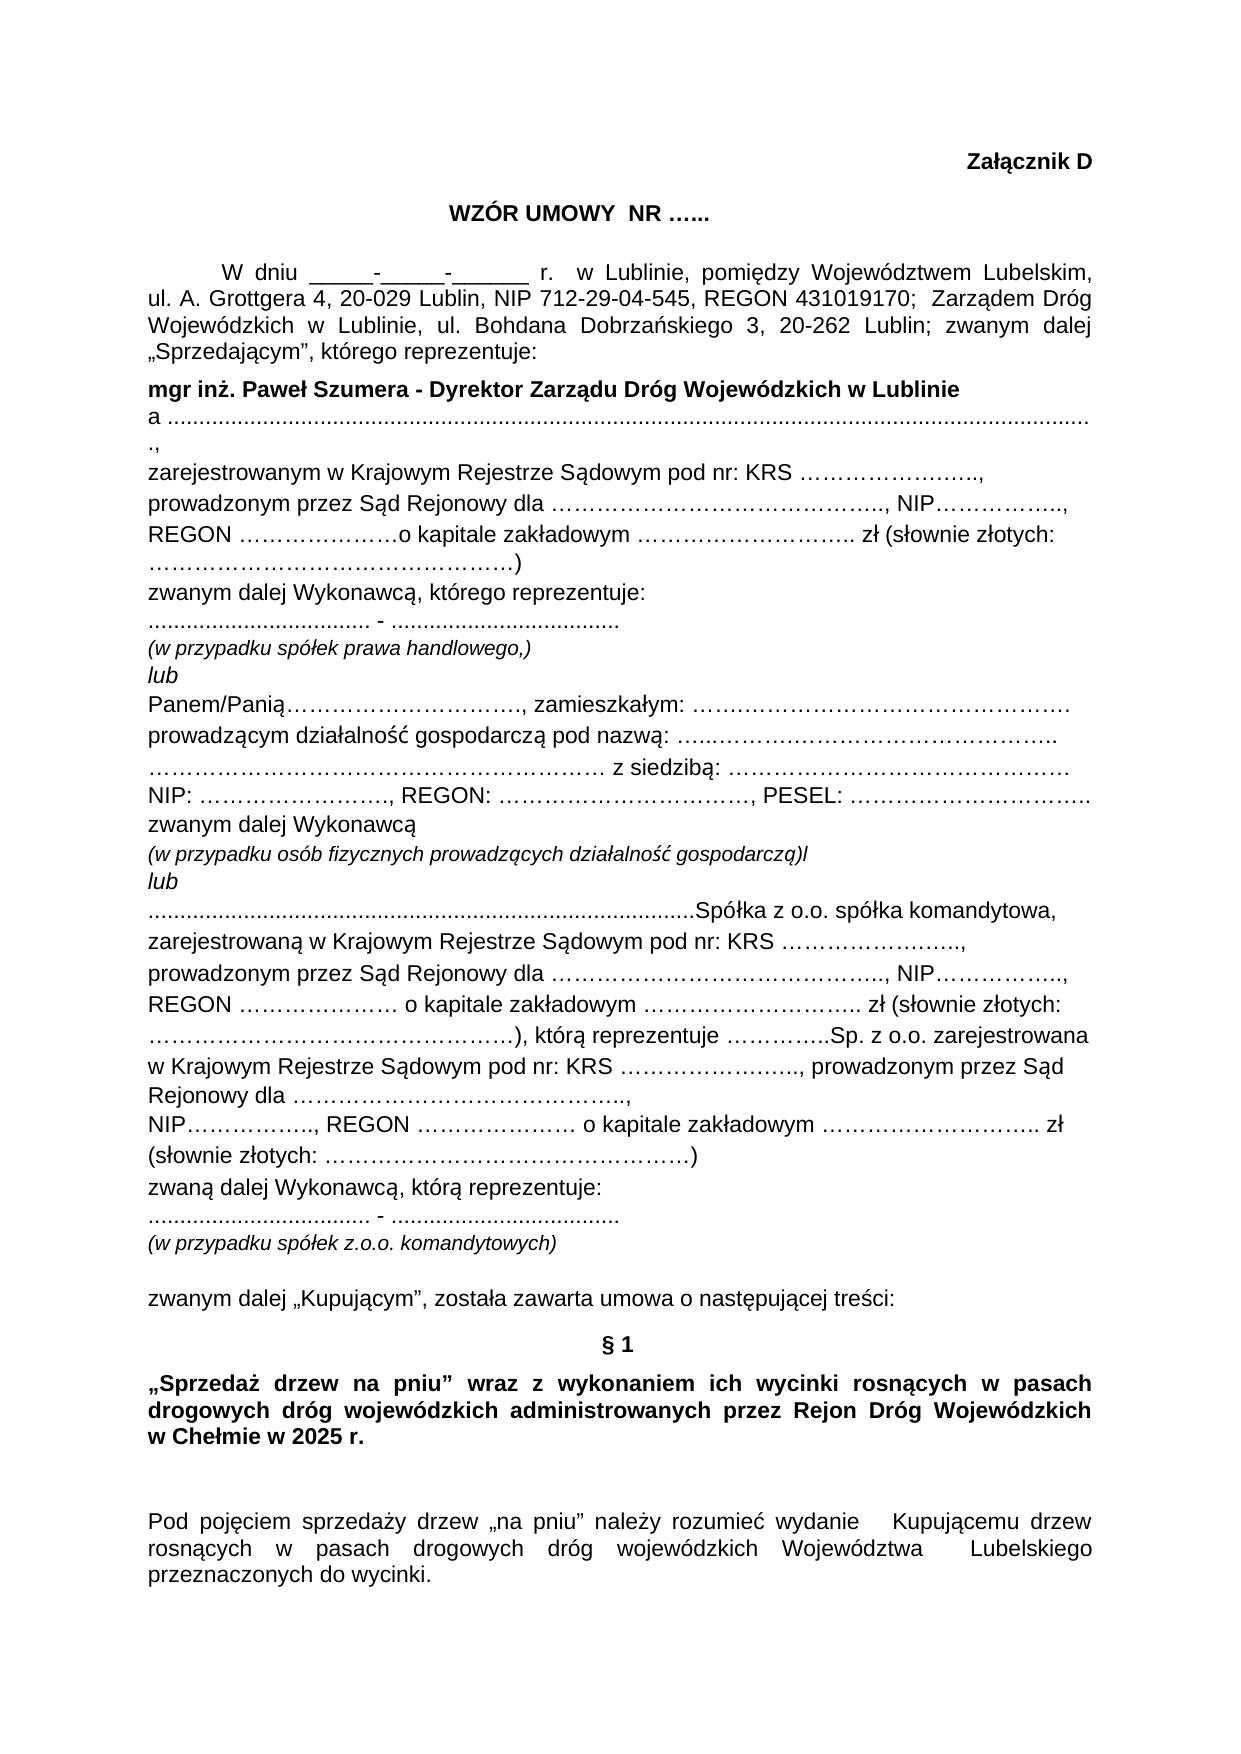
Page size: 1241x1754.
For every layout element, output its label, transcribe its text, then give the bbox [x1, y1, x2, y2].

text WZÓR UMOWY NR …... [148, 200, 1011, 227]
text Pod pojęciem sprzedaży drzew „na pniu” należy rozumieć wydanie Kupującemu drzew rosnących w pasach drogowych dróg wojewódzkich Województwa Lubelskiego przeznaczonych do wycinki. [148, 1508, 1093, 1587]
text zwanym dalej Wykonawcą, którego reprezentuje: [148, 576, 1093, 607]
text ................................... - .................................... [148, 607, 1093, 633]
text Załącznik D [148, 148, 1093, 174]
text W dniu _____-_____-______ r. w Lublinie, pomiędzy Województwem Lubelskim, ul. A. Grottgera 4, 20-029 Lublin, NIP 712-29-04-545, REGON 431019170; Zarządem Dróg Wojewódzkich w Lublinie, ul. Bohdana Dobrzańskiego 3, 20-262 Lublin; zwanym dalej „Sprzedającym”, którego reprezentuje: [148, 259, 1093, 364]
text lub [148, 662, 1093, 688]
text NIP: ……………………., REGON: ……………………………, PESEL: ………………………….. [148, 782, 1093, 808]
text Panem/Panią…………………………., zamieszkałym: …….……………………………………. [148, 688, 1093, 719]
text …………………………………………………… z siedzibą: ……………………………………… [148, 750, 1093, 782]
text mgr inż. Paweł Szumera - Dyrektor Zarządu Dróg Wojewódzkich w Lublinie [148, 376, 1093, 403]
text NIP…………….., REGON ………………… o kapitale zakładowym ……………………….. zł (słownie złotych: …………………………………………) [148, 1108, 1093, 1170]
text prowadzącym działalność gospodarczą pod nazwą: …...……….…………………………….. [148, 719, 1093, 750]
text (w przypadku osób fizycznych prowadzących działalność gospodarczą)l [148, 839, 1093, 868]
text ......................................................................................Spółka z o.o. spółka komandytowa, [148, 894, 1093, 925]
text (w przypadku spółek prawa handlowego,) [148, 633, 1093, 662]
text (w przypadku spółek z.o.o. komandytowych) [148, 1228, 1093, 1256]
text zarejestrowaną w Krajowym Rejestrze Sądowym pod nr: KRS ……………….….., prowadzonym przez Sąd Rejonowy dla …………………………………….., NIP…………….., REGON ………………… o kapitale zakładowym ……………………….. zł (słownie złotych: …………………………………………), którą reprezentuje …………..Sp. z o.o. zarejestrowana w Krajowym Rejestrze Sądowym pod nr: KRS ……………….….., prowadzonym przez Sąd Rejonowy dla …………………………………….., [148, 925, 1093, 1108]
text ................................... - .................................... [148, 1202, 1093, 1228]
text lub [148, 868, 1093, 894]
text zwaną dalej Wykonawcą, którą reprezentuje: [148, 1170, 1093, 1202]
text „Sprzedaż drzew na pniu” wraz z wykonaniem ich wycinki rosnących w pasach drogowych dróg wojewódzkich administrowanych przez Rejon Dróg Wojewódzkich w Chełmie w 2025 r. [148, 1370, 1093, 1449]
text zwanym dalej „Kupującym”, została zawarta umowa o następującej treści: [148, 1285, 1087, 1312]
text zwanym dalej Wykonawcą [148, 808, 1093, 839]
text a .................................................................................................................................................., [148, 403, 1093, 455]
text § 1 [148, 1331, 1087, 1357]
text zarejestrowanym w Krajowym Rejestrze Sądowym pod nr: KRS ……………….….., prowadzonym przez Sąd Rejonowy dla …………………………………….., NIP…………….., REGON …………………o kapitale zakładowym ……………………….. zł (słownie złotych: …………………………………………) [148, 455, 1093, 576]
